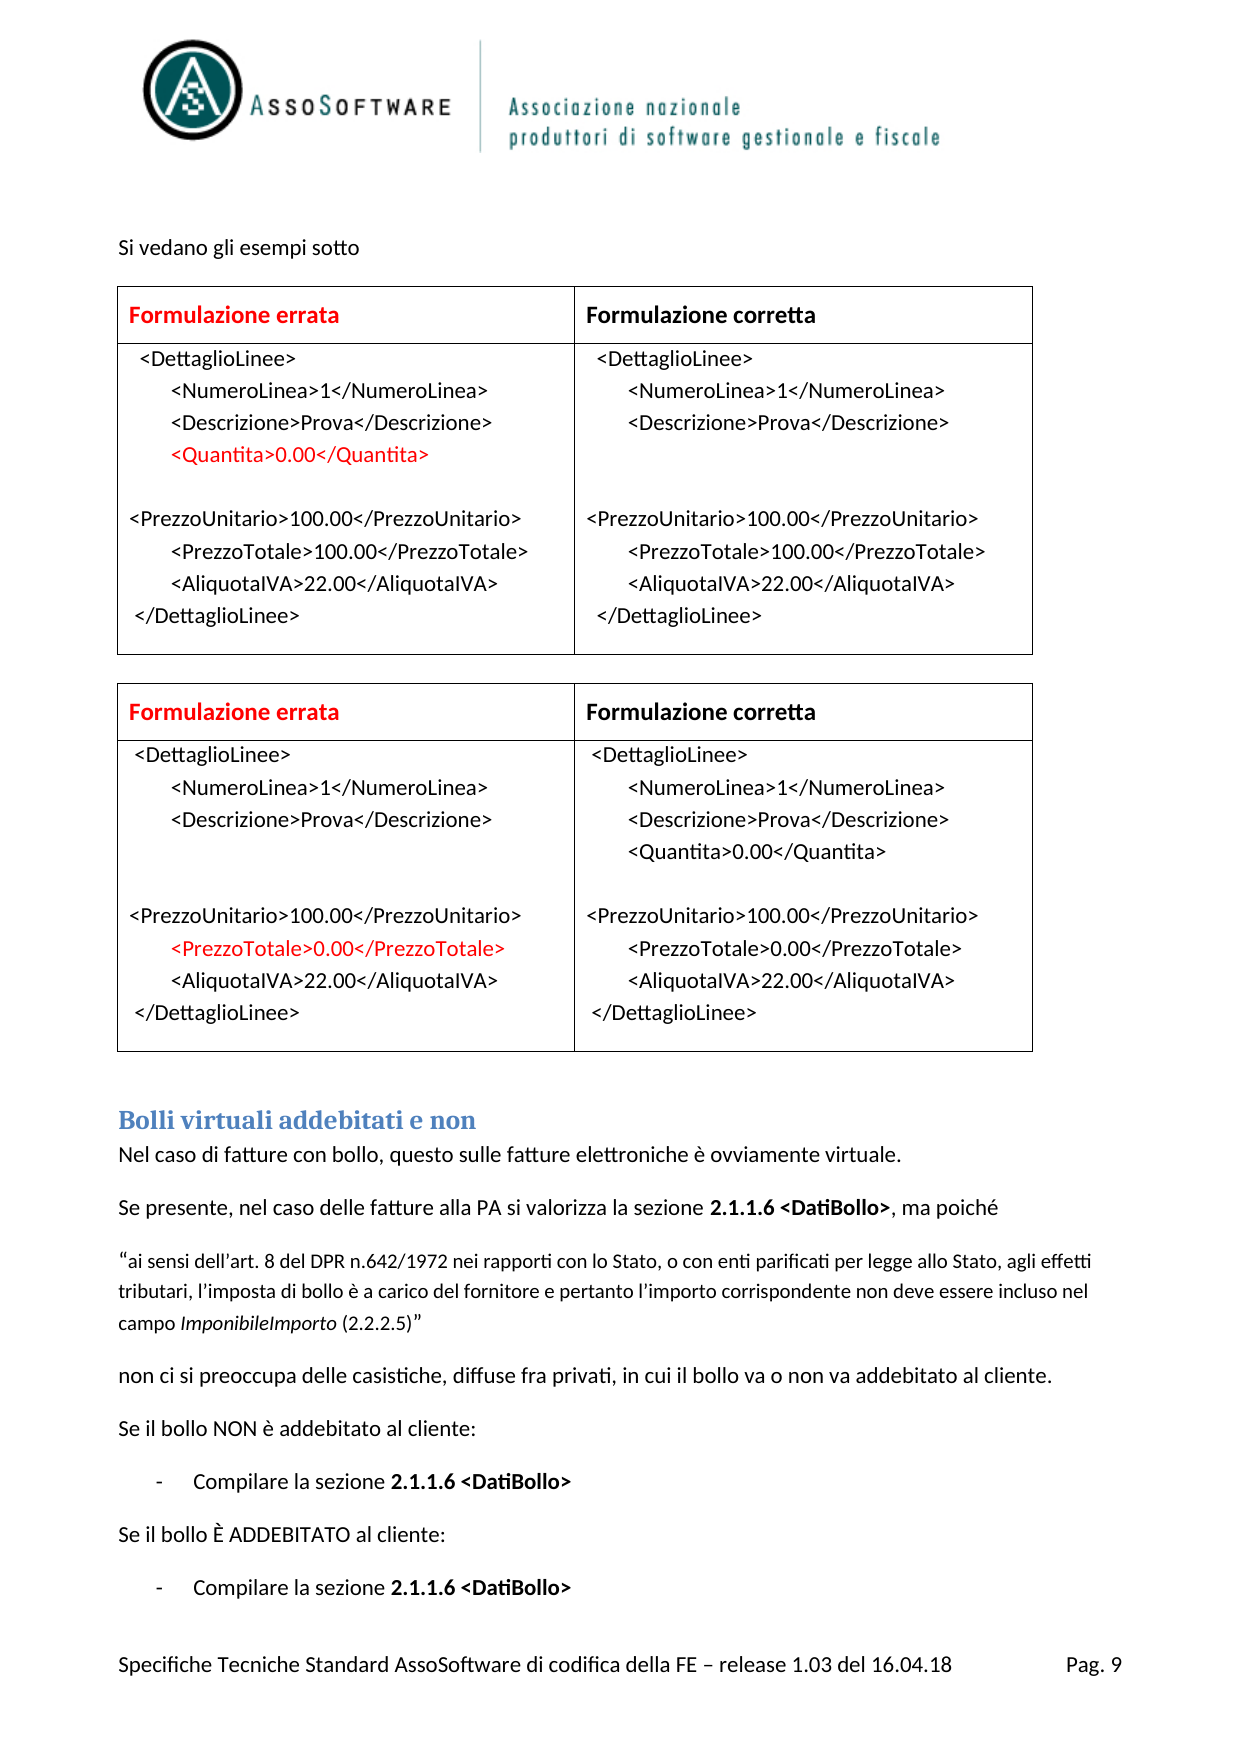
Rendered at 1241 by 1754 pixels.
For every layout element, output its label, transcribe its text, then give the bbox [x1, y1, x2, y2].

subtitle Bolli virtuali addebitati e non [118, 1105, 1122, 1136]
table_cell <DettaglioLinee> <NumeroLinea>1</NumeroLinea> <Descrizione>Prova</Descrizione> <Quantita>0.00</Quantita> <PrezzoUnitario>100.00</PrezzoUnitario> <PrezzoTotale>0.00</PrezzoTotale> <AliquotaIVA>22.00</AliquotaIVA> </DettaglioLinee> [575, 741, 1032, 1051]
table_cell <DettaglioLinee> <NumeroLinea>1</NumeroLinea> <Descrizione>Prova</Descrizione> <PrezzoUnitario>100.00</PrezzoUnitario> <PrezzoTotale>100.00</PrezzoTotale> <AliquotaIVA>22.00</AliquotaIVA> </DettaglioLinee> [575, 344, 1032, 654]
text non ci si preoccupa delle casistiche, diffuse fra privati, in cui il bollo va o non va addebitato al cliente. [118, 1361, 1122, 1389]
list Compilare la sezione 2.1.1.6 <DatiBollo> [156, 1573, 1122, 1601]
table_cell <DettaglioLinee> <NumeroLinea>1</NumeroLinea> <Descrizione>Prova</Descrizione> <PrezzoUnitario>100.00</PrezzoUnitario> <PrezzoTotale>0.00</PrezzoTotale> <AliquotaIVA>22.00</AliquotaIVA> </DettaglioLinee> [118, 741, 574, 1051]
table_header Formulazione errata [118, 684, 574, 739]
text “ai sensi dell’art. 8 del DPR n.642/1972 nei rapporti con lo Stato, o con enti parificati per legge allo Stato, agli effetti tributari, l’imposta di bollo è a carico del fornitore e pertanto l’importo corrispondente non deve essere incluso nel campo ImponibileImporto (2.2.2.5)” [118, 1247, 1122, 1336]
text Nel caso di fatture con bollo, questo sulle fatture elettroniche è ovviamente virtuale. [118, 1141, 1122, 1168]
picture [118, 6, 1123, 153]
table_header Formulazione errata [118, 287, 574, 343]
text Si vedano gli esempi sotto [118, 233, 1122, 261]
table_header Formulazione corretta [575, 684, 1032, 739]
text Se il bollo NON è addebitato al cliente: [118, 1414, 1122, 1442]
list Compilare la sezione 2.1.1.6 <DatiBollo> [156, 1467, 1122, 1495]
text Se il bollo È ADDEBITATO al cliente: [118, 1520, 1122, 1548]
table_cell <DettaglioLinee> <NumeroLinea>1</NumeroLinea> <Descrizione>Prova</Descrizione> <Quantita>0.00</Quantita> <PrezzoUnitario>100.00</PrezzoUnitario> <PrezzoTotale>100.00</PrezzoTotale> <AliquotaIVA>22.00</AliquotaIVA> </DettaglioLinee> [118, 344, 574, 654]
text Se presente, nel caso delle fatture alla PA si valorizza la sezione 2.1.1.6 <DatiBollo>, ma poiché [118, 1193, 1122, 1222]
table_header Formulazione corretta [575, 287, 1032, 343]
